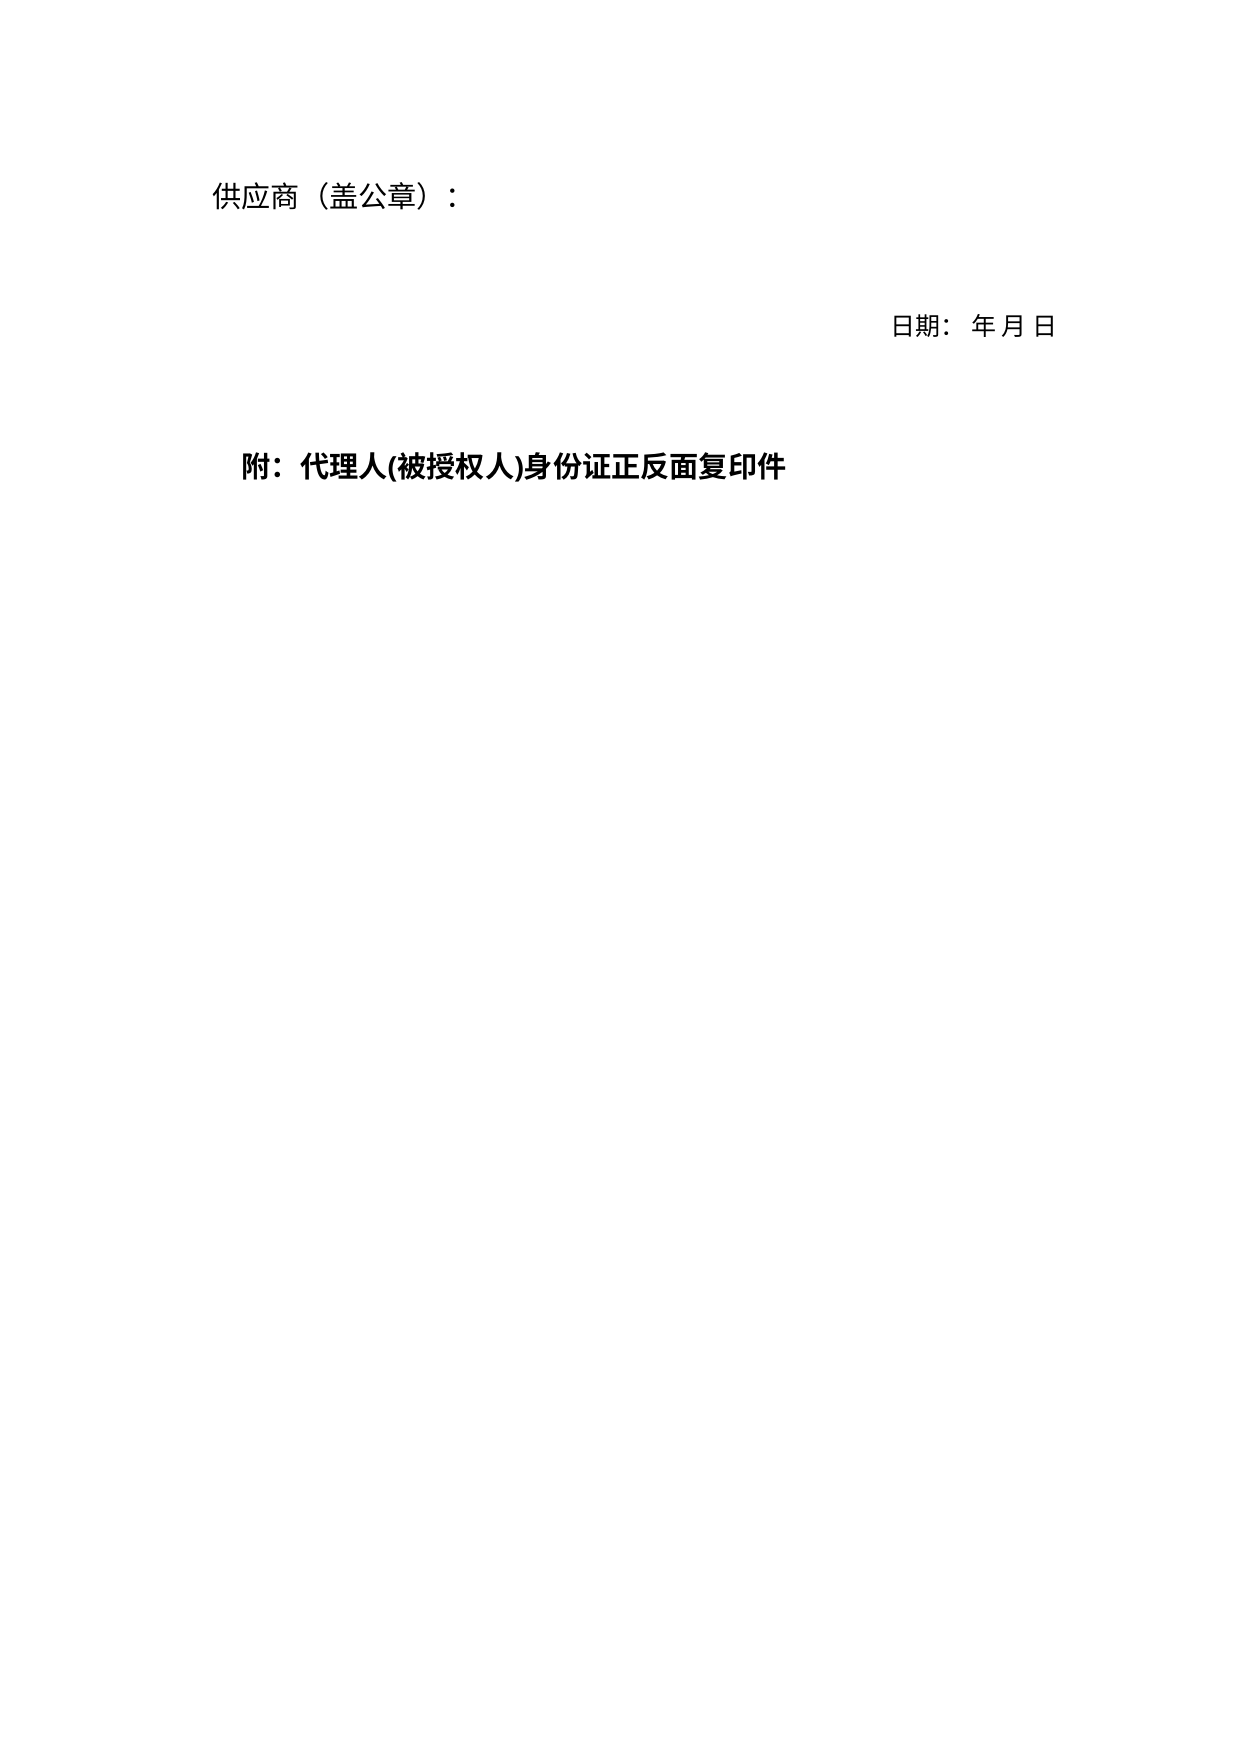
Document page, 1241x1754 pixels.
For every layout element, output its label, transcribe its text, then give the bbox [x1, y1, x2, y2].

text 附：代理人(被授权人)身份证正反面复印件 [183, 444, 1057, 486]
text 供应商（盖公章）： [183, 162, 1057, 227]
text 日期： 年 月 日 [183, 292, 1057, 357]
